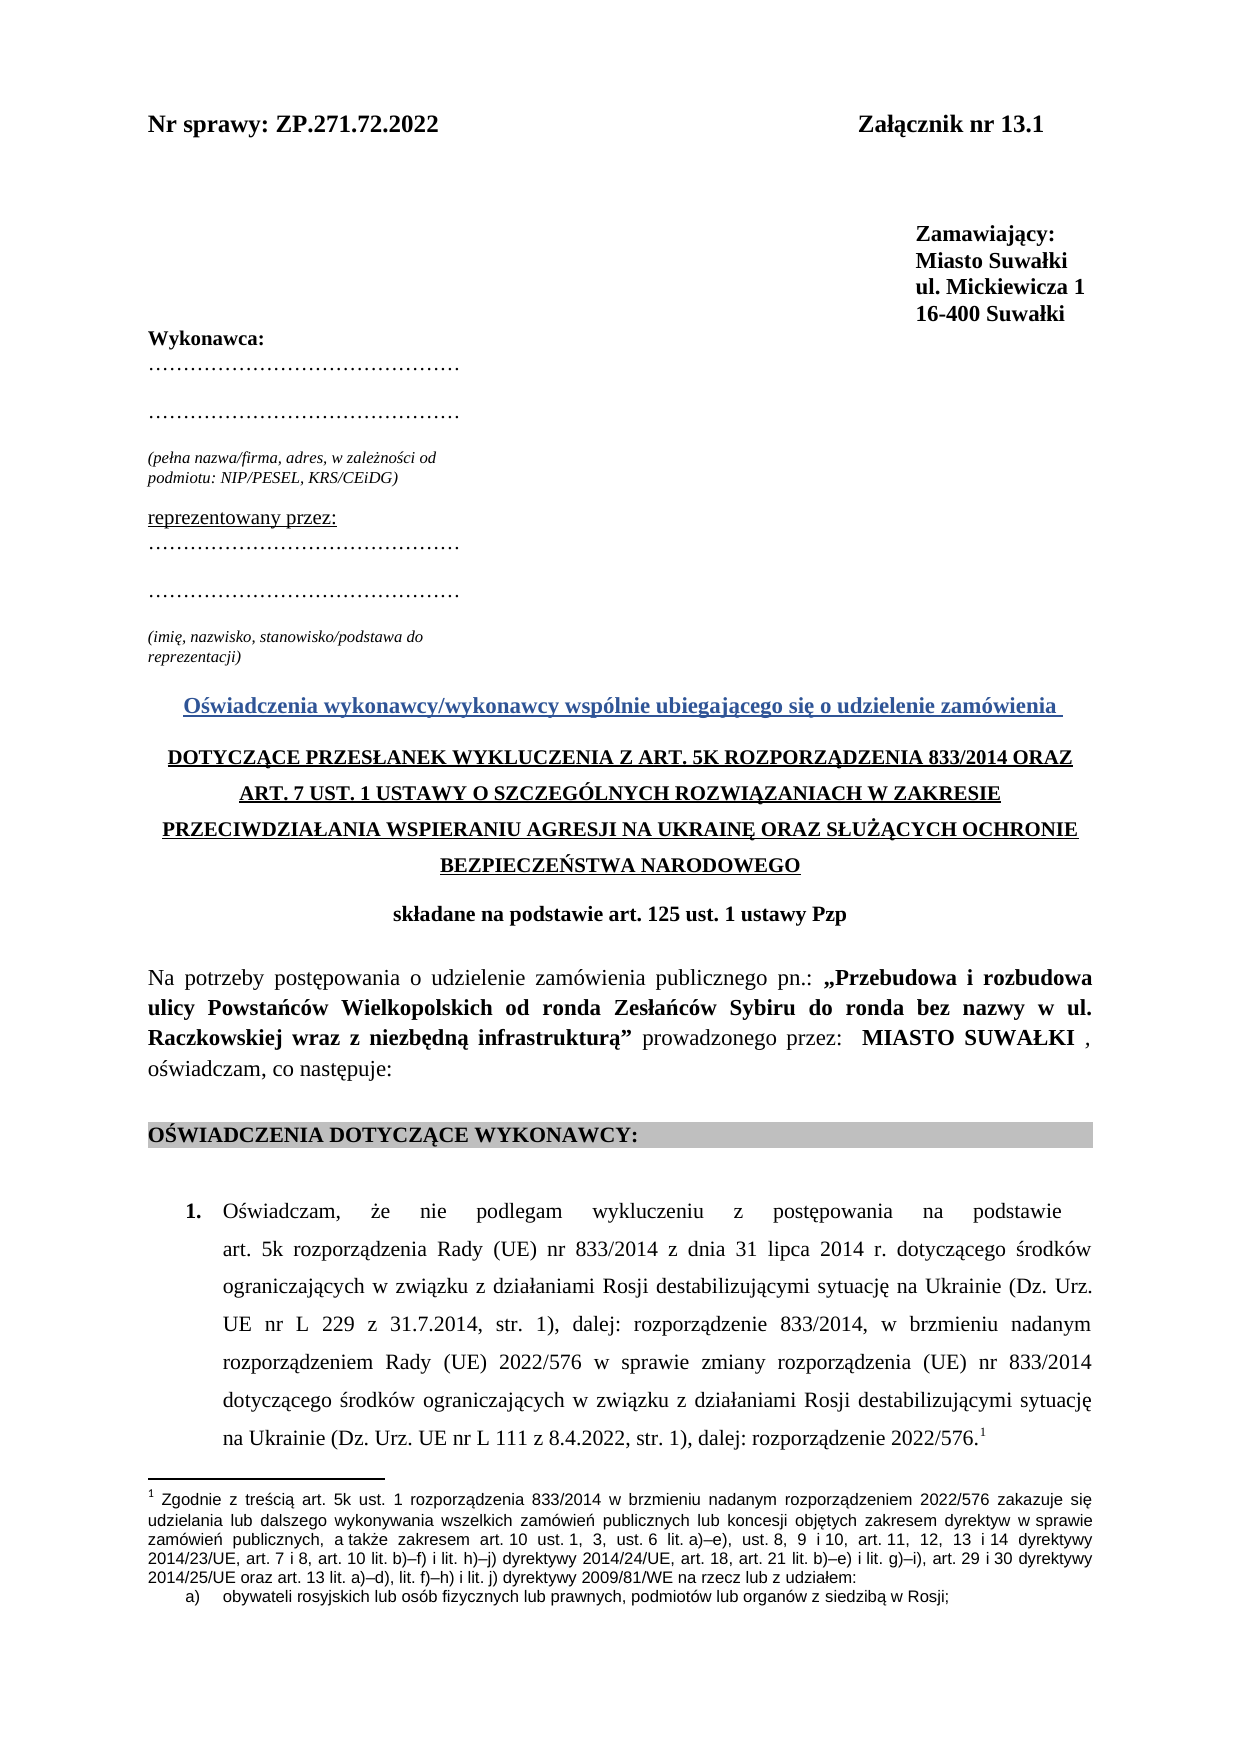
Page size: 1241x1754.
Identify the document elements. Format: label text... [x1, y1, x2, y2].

text Nr sprawy: ZP.271.72.2022 Załącznik nr 13.1 [148, 109, 1093, 138]
text Wykonawca: [148, 326, 1093, 350]
text ul. Mickiewicza 1 [148, 273, 1093, 299]
text (pełna nazwa/firma, adres, w zależności od podmiotu: NIP/PESEL, KRS/CEiDG) [148, 448, 472, 487]
text DOTYCZĄCE PRZESŁANEK WYKLUCZENIA Z ART. 5K ROZPORZĄDZENIA 833/2014 ORAZ ART. 7 UST. 1 USTAWY o szczególnych rozwiązaniach w zakresie przeciwdziałania wspieraniu agresji na Ukrainę oraz służących ochronie bezpieczeństwa narodowego [148, 744, 1093, 877]
text Zamawiający: [148, 221, 1093, 247]
text składane na podstawie art. 125 ust. 1 ustawy Pzp [148, 901, 1093, 926]
text Miasto Suwałki [148, 247, 1093, 273]
text Na potrzeby postępowania o udzielenie zamówienia publicznego pn.: „Przebudowa i rozbudowa ulicy Powstańców Wielkopolskich od ronda Zesłańców Sybiru do ronda bez nazwy w ul. Raczkowskiej wraz z niezbędną infrastrukturą” prowadzonego przez: MIASTO SUWAŁKI , oświadczam, co następuje: [148, 964, 1093, 1081]
list Oświadczam, że nie podlegam wykluczeniu z postępowania na podstawie art. 5k rozporządzenia Rady (UE) nr 833/2014 z dnia 31 lipca 2014 r. dotyczącego środków ograniczających w związku z działaniami Rosji destabilizującymi sytuację na Ukrainie (Dz. Urz. UE nr L 229 z 31.7.2014, str. 1), dalej: rozporządzenie 833/2014, w brzmieniu nadanym rozporządzeniem Rady (UE) 2022/576 w sprawie zmiany rozporządzenia (UE) nr 833/2014 dotyczącego środków ograniczających w związku z działaniami Rosji destabilizującymi sytuację na Ukrainie (Dz. Urz. UE nr L 111 z 8.4.2022, str. 1), dalej: rozporządzenie 2022/576. [185, 1198, 1093, 1450]
text (imię, nazwisko, stanowisko/podstawa do reprezentacji) [148, 627, 472, 666]
text OŚWIADCZENIA DOTYCZĄCE WYKONAWCY: [148, 1122, 1093, 1148]
text reprezentowany przez: [148, 505, 1093, 529]
text ……………………………………………………………………………… [148, 530, 472, 602]
text Oświadczenia wykonawcy/wykonawcy wspólnie ubiegającego się o udzielenie zamówienia [148, 693, 1093, 719]
text 16-400 Suwałki [148, 299, 1093, 326]
text ……………………………………………………………………………… [148, 351, 472, 423]
